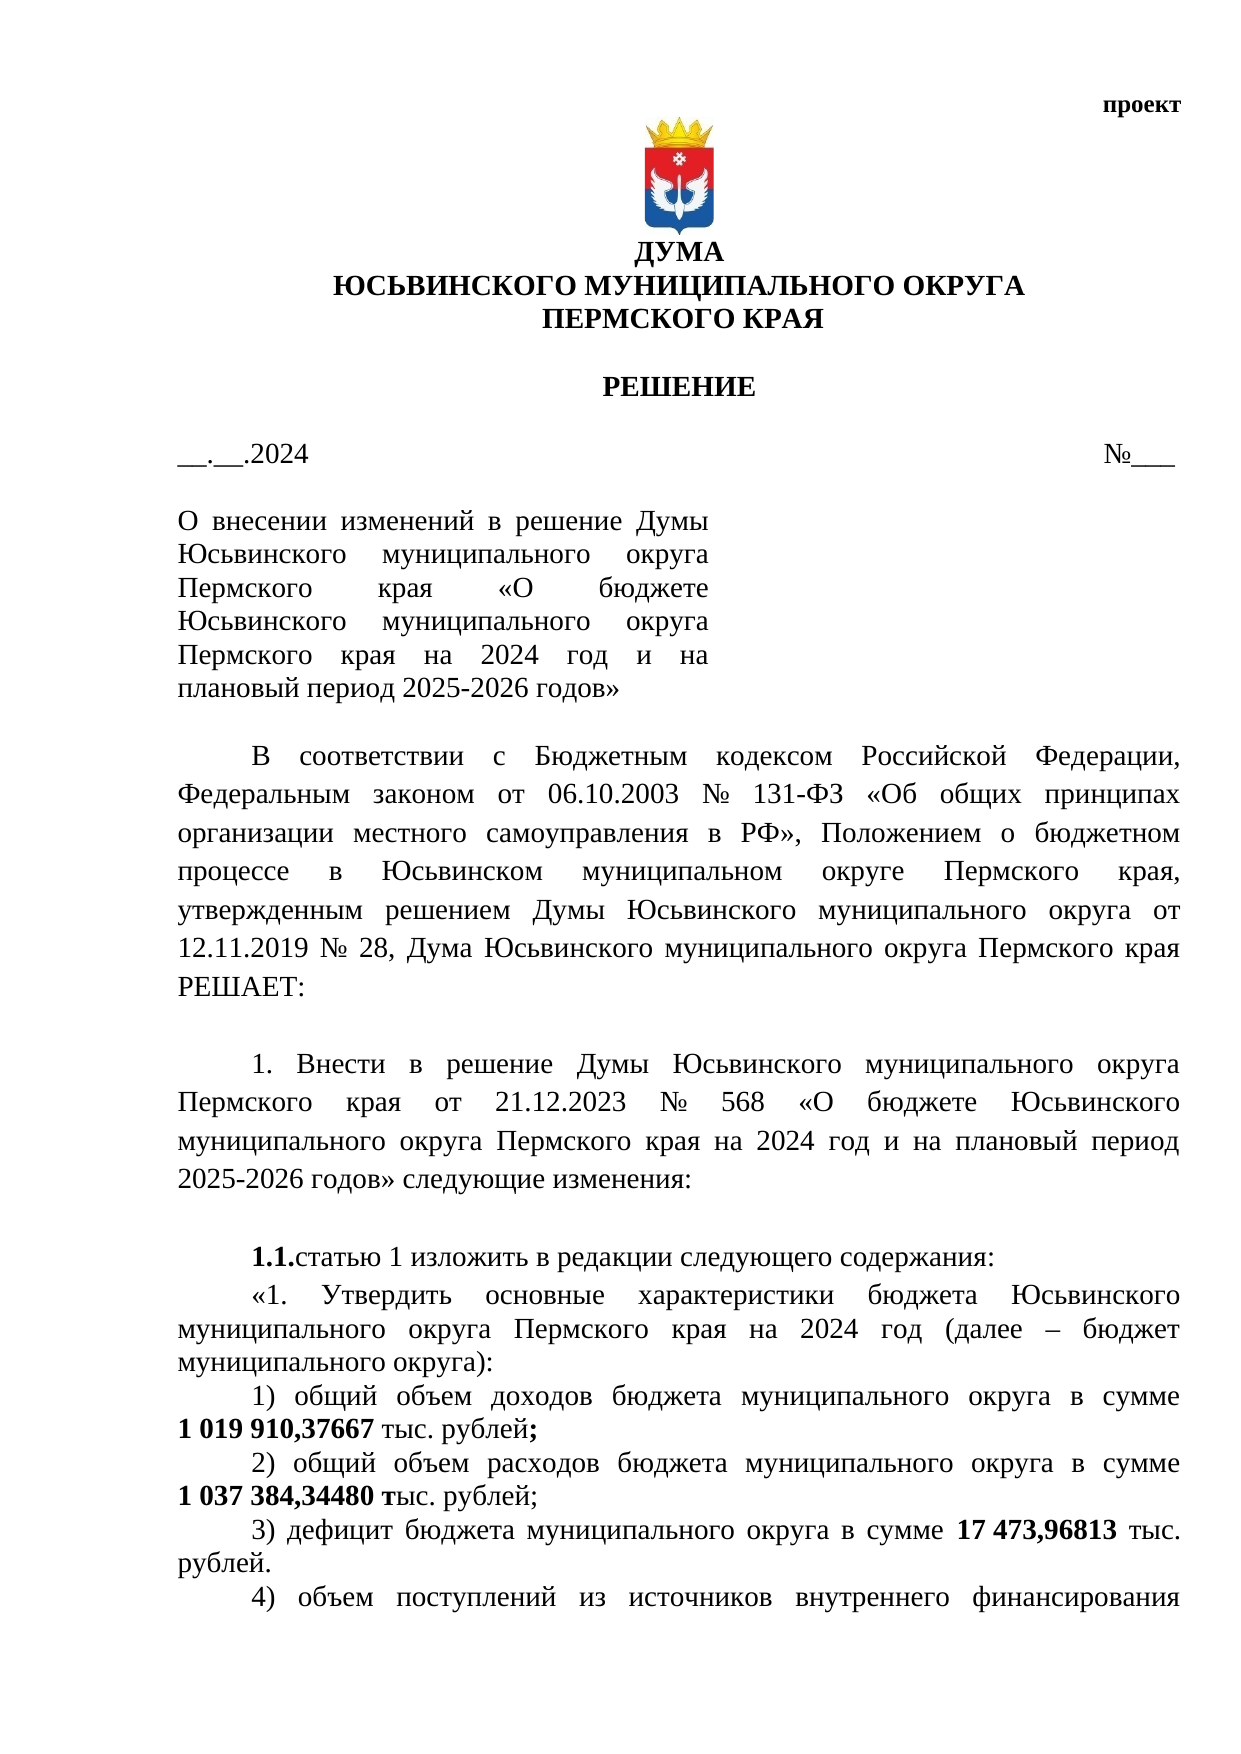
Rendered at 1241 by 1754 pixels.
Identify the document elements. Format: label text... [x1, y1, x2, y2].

text О внесении изменений в решение Думы Юсьвинского муниципального округа Пермского края «О бюджете Юсьвинского муниципального округа Пермского края на 2024 год и на плановый период 2025-2026 годов» [177, 503, 709, 704]
title РЕШЕНИЕ [177, 369, 1181, 402]
picture [644, 117, 714, 235]
title ЮСЬВИНСКОГО МУНИЦИПАЛЬНОГО ОКРУГА [177, 268, 1181, 302]
title ПЕРМСКОГО КРАЯ [177, 302, 1181, 335]
title проект [177, 89, 1181, 117]
title ДУМА [177, 234, 1181, 268]
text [177, 1579, 1181, 1613]
text 3) дефицит бюджета муниципального округа в сумме 17 473,96813 тыс. рублей. [177, 1512, 1181, 1579]
text В соответствии с Бюджетным кодексом Российской Федерации, Федеральным законом от 06.10.2003 № 131-ФЗ «Об общих принципах организации местного самоуправления в РФ», Положением о бюджетном процессе в Юсьвинском муниципальном округе Пермского края, утвержденным решением Думы Юсьвинского муниципального округа от 12.11.2019 № 28, Дума Юсьвинского муниципального округа Пермского края РЕШАЕТ: [177, 738, 1181, 1002]
text __.__.2024 №___ [177, 436, 1181, 469]
text 1. Внести в решение Думы Юсьвинского муниципального округа Пермского края от 21.12.2023 № 568 «О бюджете Юсьвинского муниципального округа Пермского края на 2024 год и на плановый период 2025-2026 годов» следующие изменения: [177, 1046, 1181, 1195]
list 1.1.статью 1 изложить в редакции следующего содержания: [251, 1239, 1181, 1272]
text 1) общий объем доходов бюджета муниципального округа в сумме 1 019 910,37667 тыс. рублей; [177, 1378, 1181, 1445]
text 2) общий объем расходов бюджета муниципального округа в сумме 1 037 384,34480 тыс. рублей; [177, 1445, 1181, 1512]
text «1. Утвердить основные характеристики бюджета Юсьвинского муниципального округа Пермского края на 2024 год (далее – бюджет муниципального округа): [177, 1277, 1181, 1378]
